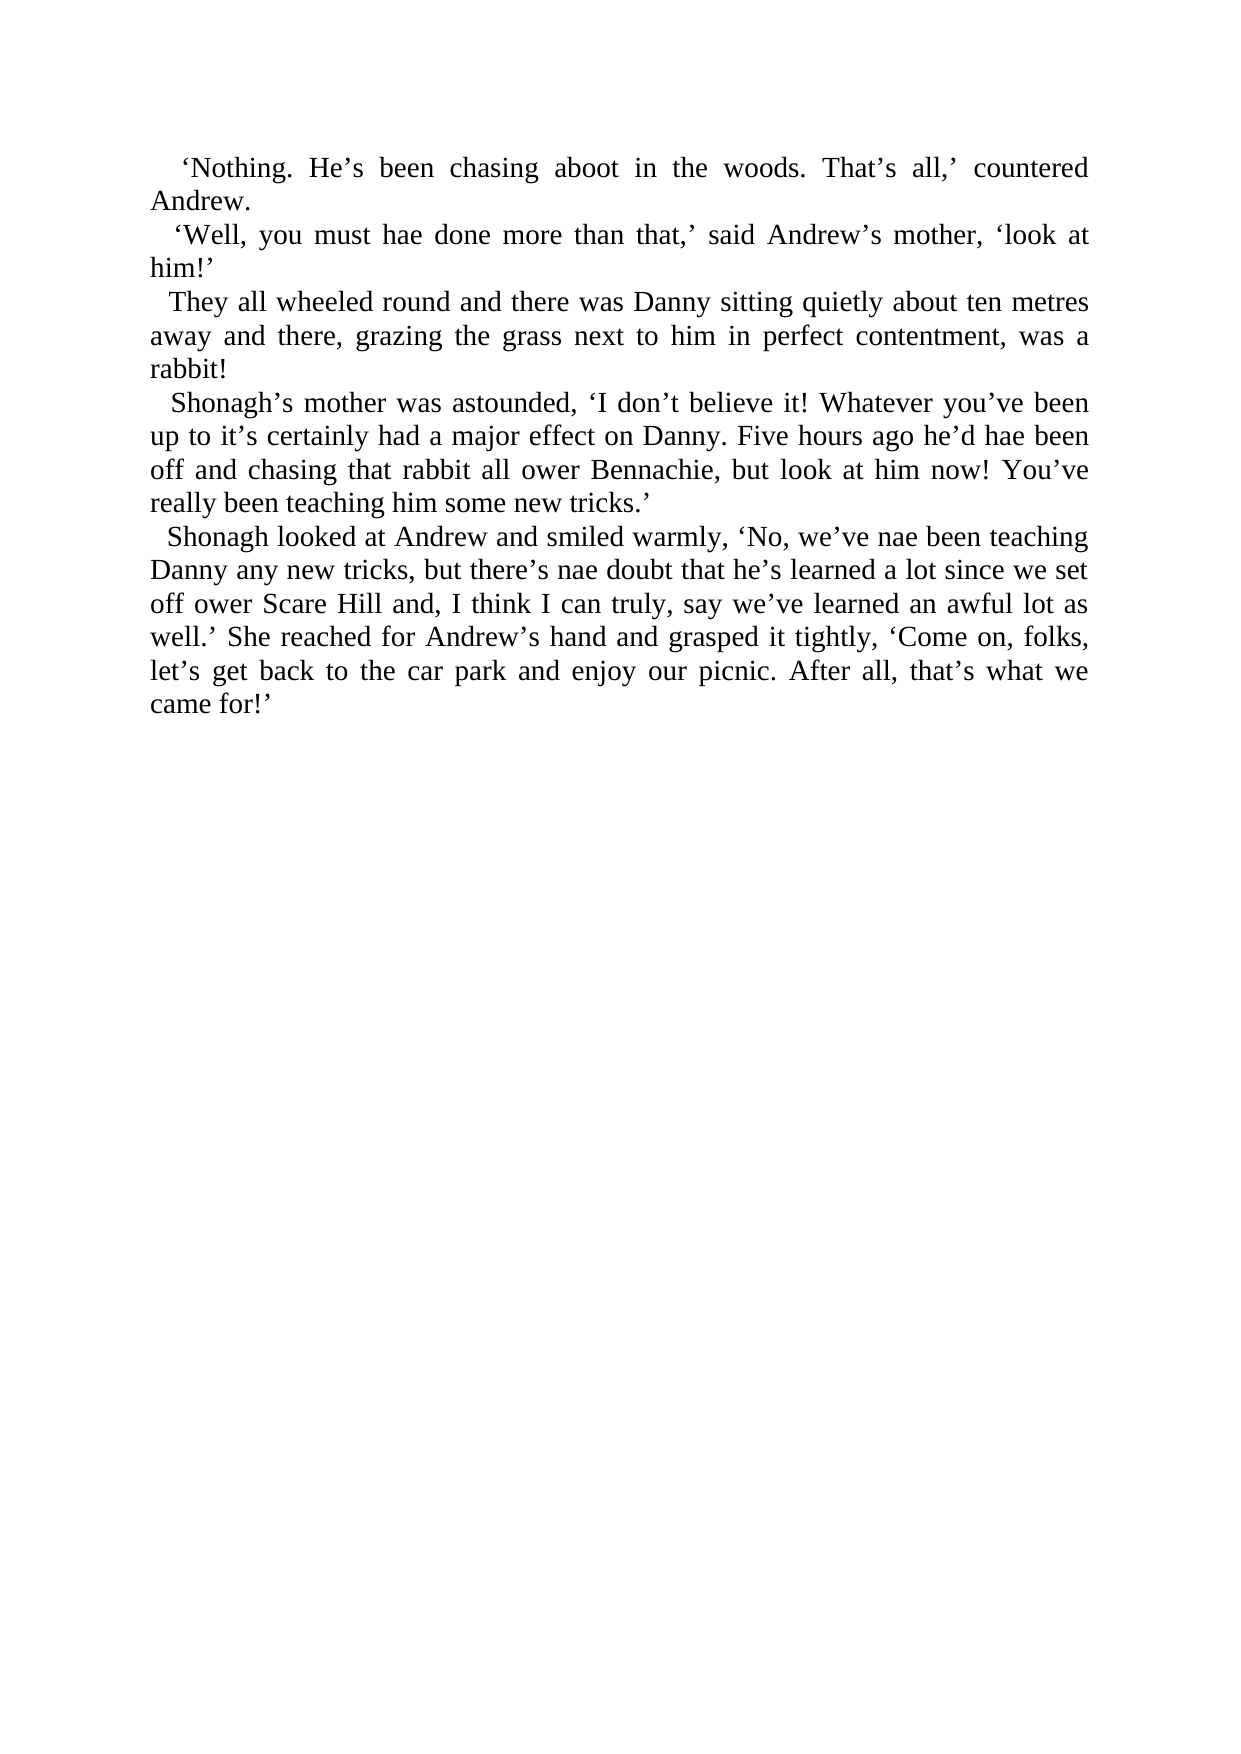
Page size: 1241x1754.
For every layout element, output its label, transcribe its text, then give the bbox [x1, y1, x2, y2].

text Shonagh looked at Andrew and smiled warmly, ‘No, we’ve nae been teaching Danny any new tricks, but there’s nae doubt that he’s learned a lot since we set off ower Scare Hill and, I think I can truly, say we’ve learned an awful lot as well.’ She reached for Andrew’s hand and grasped it tightly, ‘Come on, folks, let’s get back to the car park and enjoy our picnic. After all, that’s what we came for!’ [150, 519, 1090, 720]
text ‘Nothing. He’s been chasing aboot in the woods. That’s all,’ countered Andrew. [150, 150, 1090, 217]
text They all wheeled round and there was Danny sitting quietly about ten metres away and there, grazing the grass next to him in perfect contentment, was a rabbit! [150, 284, 1090, 385]
text Shonagh’s mother was astounded, ‘I don’t believe it! Whatever you’ve been up to it’s certainly had a major effect on Danny. Five hours ago he’d hae been off and chasing that rabbit all ower Bennachie, but look at him now! You’ve really been teaching him some new tricks.’ [150, 385, 1090, 519]
text ‘Well, you must hae done more than that,’ said Andrew’s mother, ‘look at him!’ [150, 217, 1090, 284]
